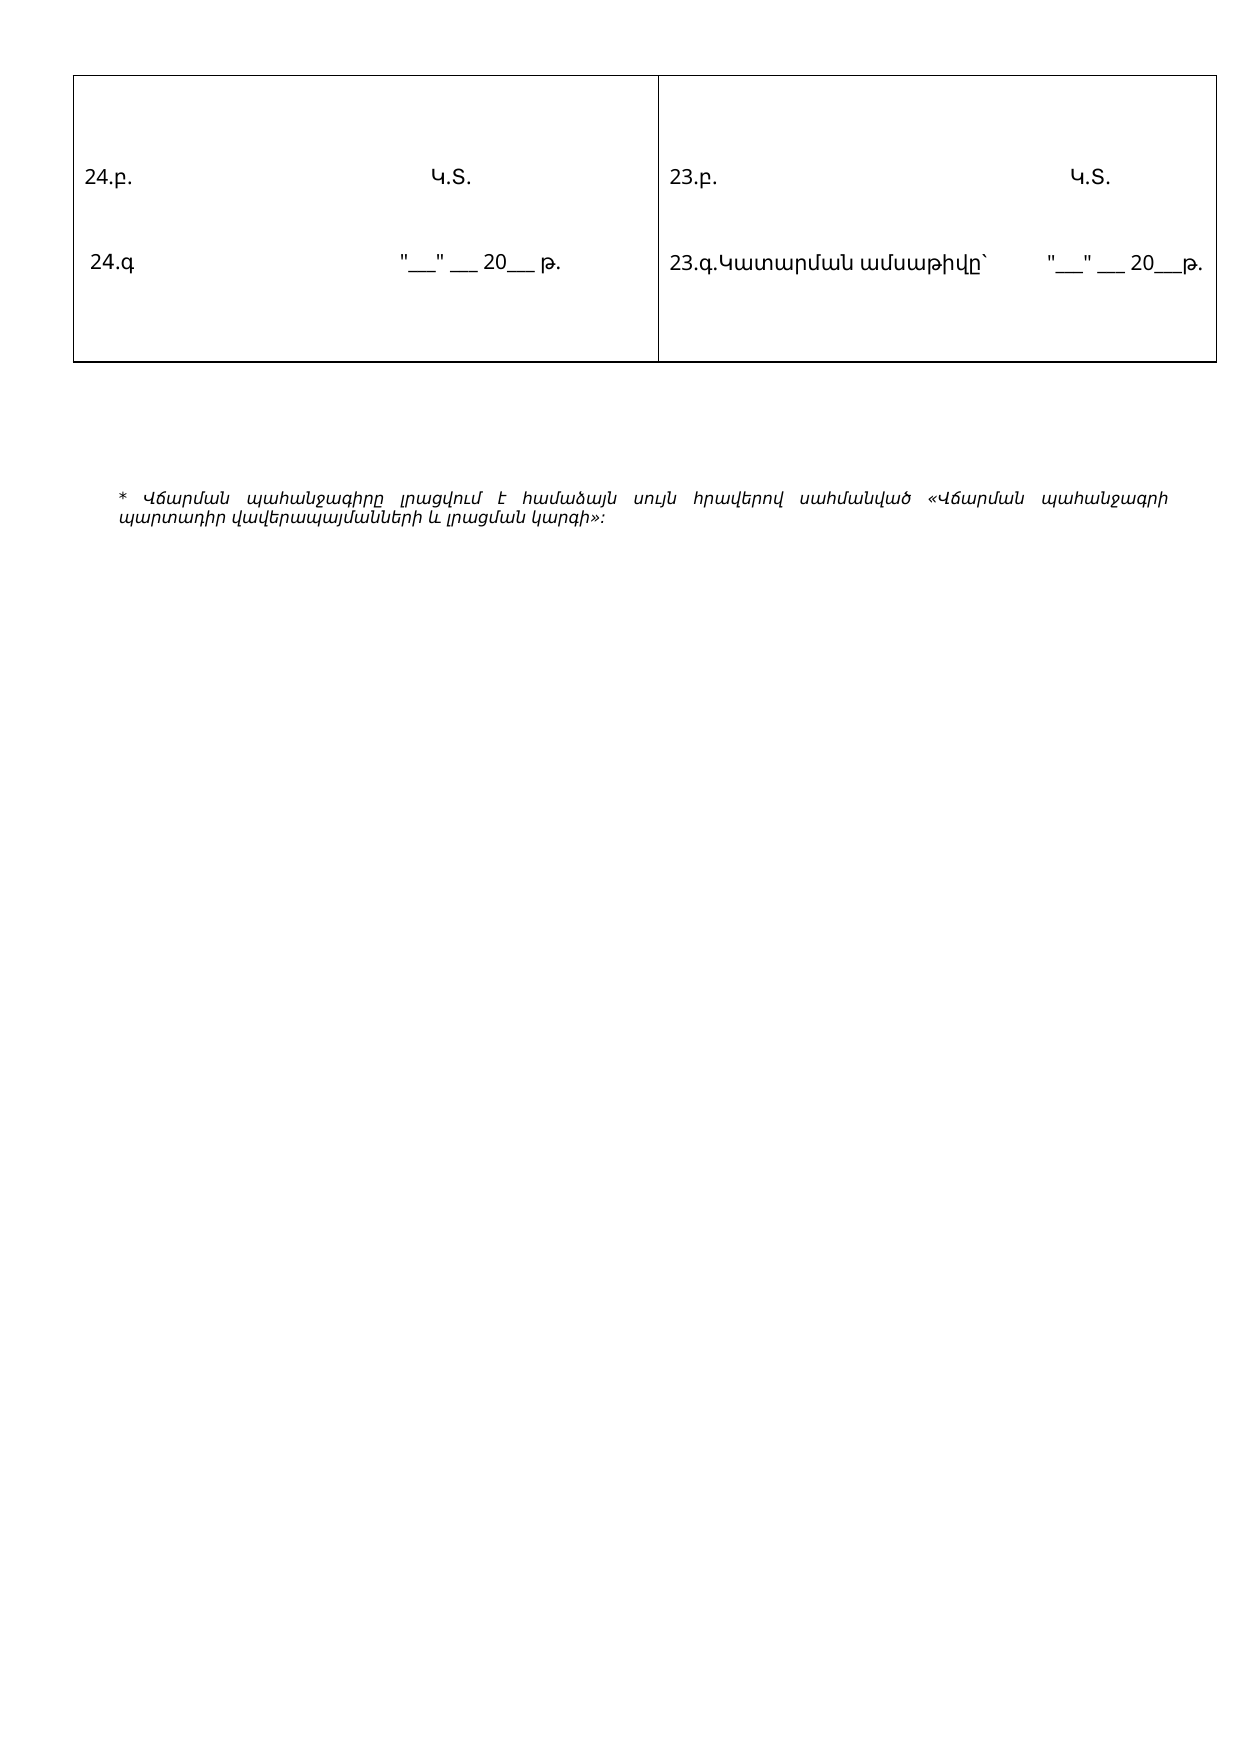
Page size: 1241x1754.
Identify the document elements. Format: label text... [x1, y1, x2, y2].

table_cell 23.բ. Կ.Տ. 23.գ.Կատարման ամսաթիվը` "___" ___ 20___թ. [659, 133, 1216, 361]
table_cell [74, 76, 658, 133]
text * Վճարման պահանջագիրը լրացվում է համաձայն սույն հրավերով սահմանված «Վճարման պահանջագրի պարտադիր վավերապայմանների և լրացման կարգի»: [118, 488, 1171, 527]
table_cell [659, 76, 1216, 133]
table_cell 24.բ. Կ.Տ. 24.գ "___" ___ 20___ թ. [74, 133, 658, 361]
